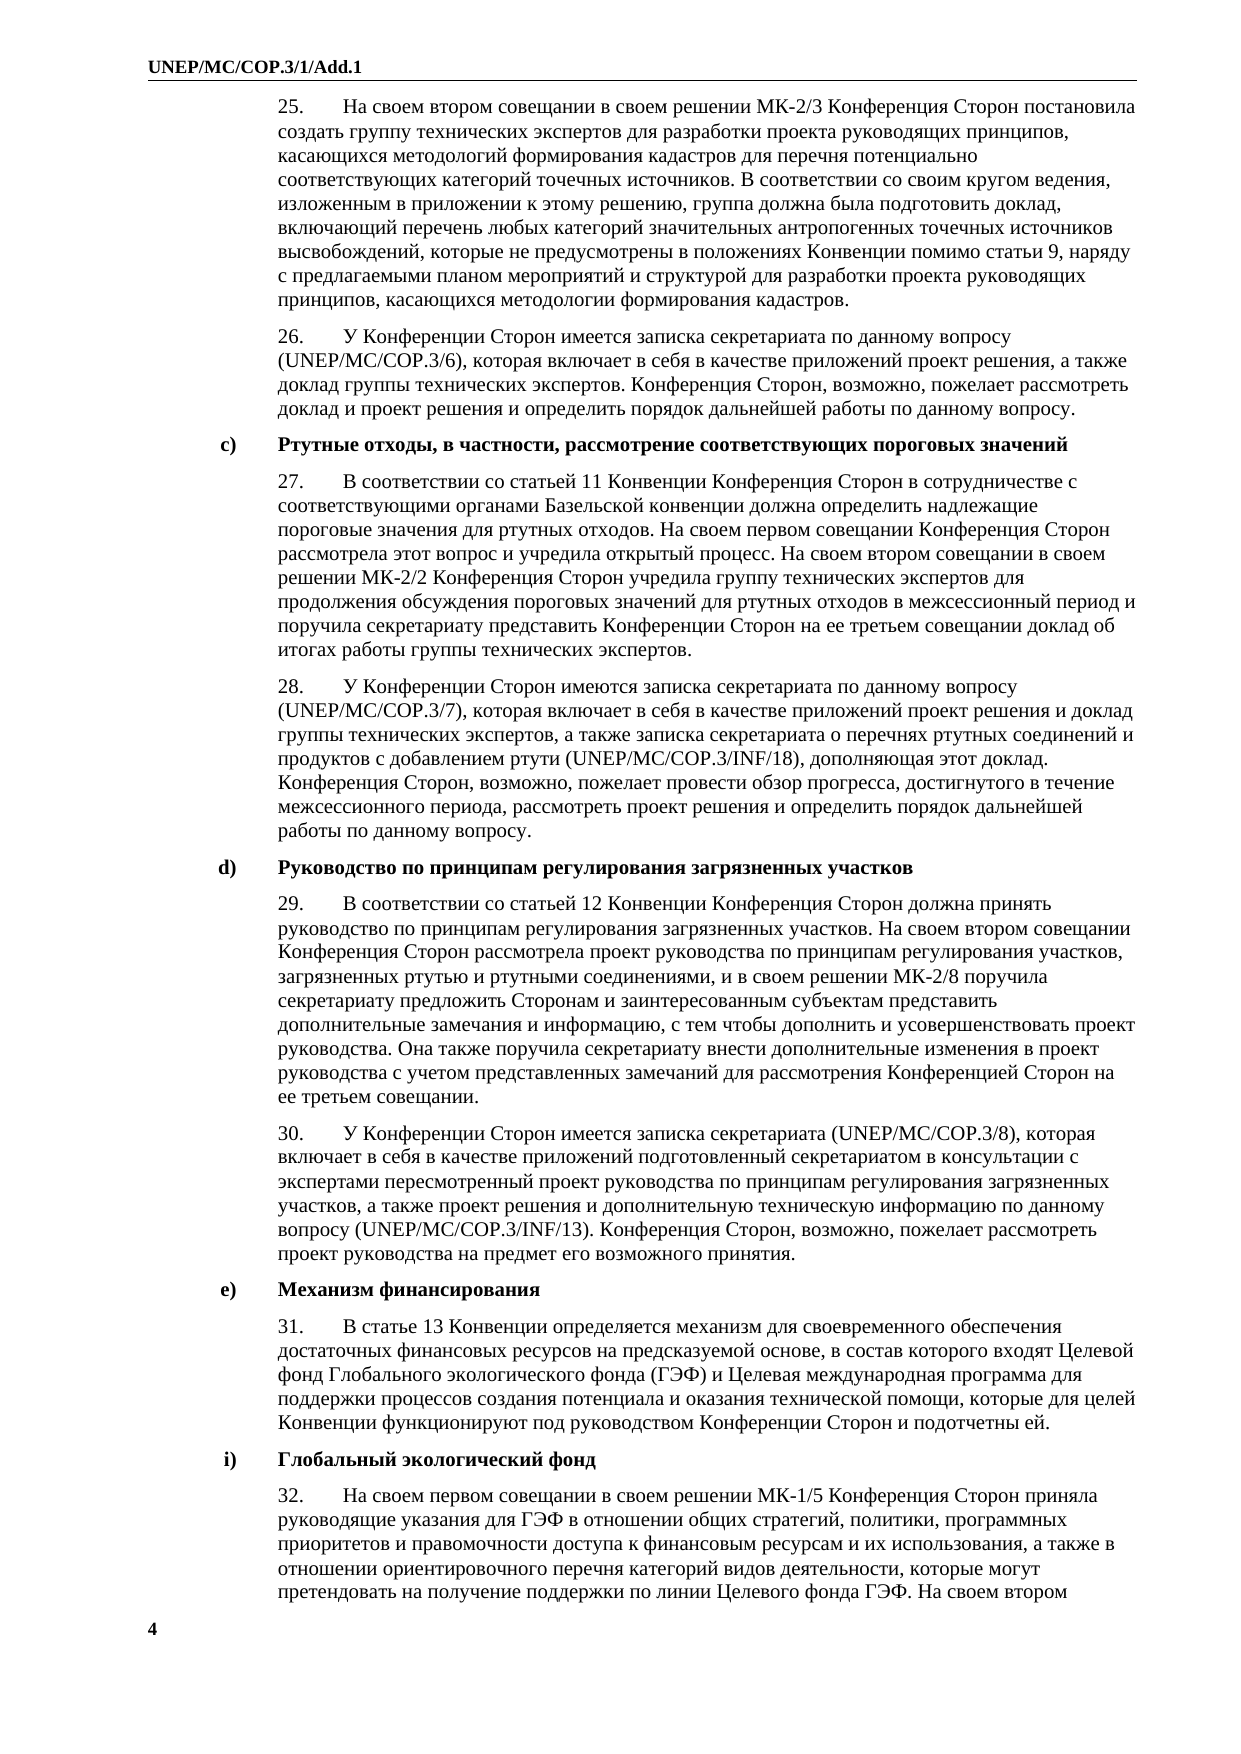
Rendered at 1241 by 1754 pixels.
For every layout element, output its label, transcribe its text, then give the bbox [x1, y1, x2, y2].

text 30. У Конференции Сторон имеется записка секретариата (UNEP/MC/COP.3/8), которая включает в себя в качестве приложений подготовленный секретариатом в консультации с экспертами пересмотренный проект руководства по принципам регулирования загрязненных участков, а также проект решения и дополнительную техническую информацию по данному вопросу (UNEP/MC/COP.3/INF/13). Конференция Сторон, возможно, пожелает рассмотреть проект руководства на предмет его возможного принятия. [278, 1120, 1137, 1265]
text 31. В статье 13 Конвенции определяется механизм для своевременного обеспечения достаточных финансовых ресурсов на предсказуемой основе, в состав которого входят Целевой фонд Глобального экологического фонда (ГЭФ) и Целевая международная программа для поддержки процессов создания потенциала и оказания технической помощи, которые для целей Конвенции функционируют под руководством Конференции Сторон и подотчетны ей. [278, 1314, 1137, 1434]
text e) Механизм финансирования [148, 1277, 1107, 1301]
text c) Ртутные отходы, в частности, рассмотрение соответствующих пороговых значений [148, 432, 1107, 456]
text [278, 1483, 1137, 1603]
text i) Глобальный экологический фонд [148, 1447, 1107, 1471]
text d) Руководство по принципам регулирования загрязненных участков [148, 855, 1107, 879]
text 29. В соответствии со статьей 12 Конвенции Конференция Сторон должна принять руководство по принципам регулирования загрязненных участков. На своем втором совещании Конференция Сторон рассмотрела проект руководства по принципам регулирования участков, загрязненных ртутью и ртутными соединениями, и в своем решении МК-2/8 поручила секретариату предложить Сторонам и заинтересованным субъектам представить дополнительные замечания и информацию, с тем чтобы дополнить и усовершенствовать проект руководства. Она также поручила секретариату внести дополнительные изменения в проект руководства с учетом представленных замечаний для рассмотрения Конференцией Сторон на ее третьем совещании. [278, 891, 1137, 1108]
text 28. У Конференции Сторон имеются записка секретариата по данному вопросу (UNEP/MC/COP.3/7), которая включает в себя в качестве приложений проект решения и доклад группы технических экспертов, а также записка секретариата о перечнях ртутных соединений и продуктов с добавлением ртути (UNEP/MC/COP.3/INF/18), дополняющая этот доклад. Конференция Сторон, возможно, пожелает провести обзор прогресса, достигнутого в течение межсессионного периода, рассмотреть проект решения и определить порядок дальнейшей работы по данному вопросу. [278, 674, 1137, 842]
text 27. В соответствии со статьей 11 Конвенции Конференция Сторон в сотрудничестве с соответствующими органами Базельской конвенции должна определить надлежащие пороговые значения для ртутных отходов. На своем первом совещании Конференция Сторон рассмотрела этот вопрос и учредила открытый процесс. На своем втором совещании в своем решении МК-2/2 Конференция Сторон учредила группу технических экспертов для продолжения обсуждения пороговых значений для ртутных отходов в межсессионный период и поручила секретариату представить Конференции Сторон на ее третьем совещании доклад об итогах работы группы технических экспертов. [278, 469, 1137, 661]
text 25. На своем втором совещании в своем решении МК-2/3 Конференция Сторон постановила создать группу технических экспертов для разработки проекта руководящих принципов, касающихся методологий формирования кадастров для перечня потенциально соответствующих категорий точечных источников. В соответствии со своим кругом ведения, изложенным в приложении к этому решению, группа должна была подготовить доклад, включающий перечень любых категорий значительных антропогенных точечных источников высвобождений, которые не предусмотрены в положениях Конвенции помимо статьи 9, наряду с предлагаемыми планом мероприятий и структурой для разработки проекта руководящих принципов, касающихся методологии формирования кадастров. [278, 94, 1137, 311]
text 26. У Конференции Сторон имеется записка секретариата по данному вопросу (UNEP/MC/COP.3/6), которая включает в себя в качестве приложений проект решения, а также доклад группы технических экспертов. Конференция Сторон, возможно, пожелает рассмотреть доклад и проект решения и определить порядок дальнейшей работы по данному вопросу. [278, 323, 1137, 420]
